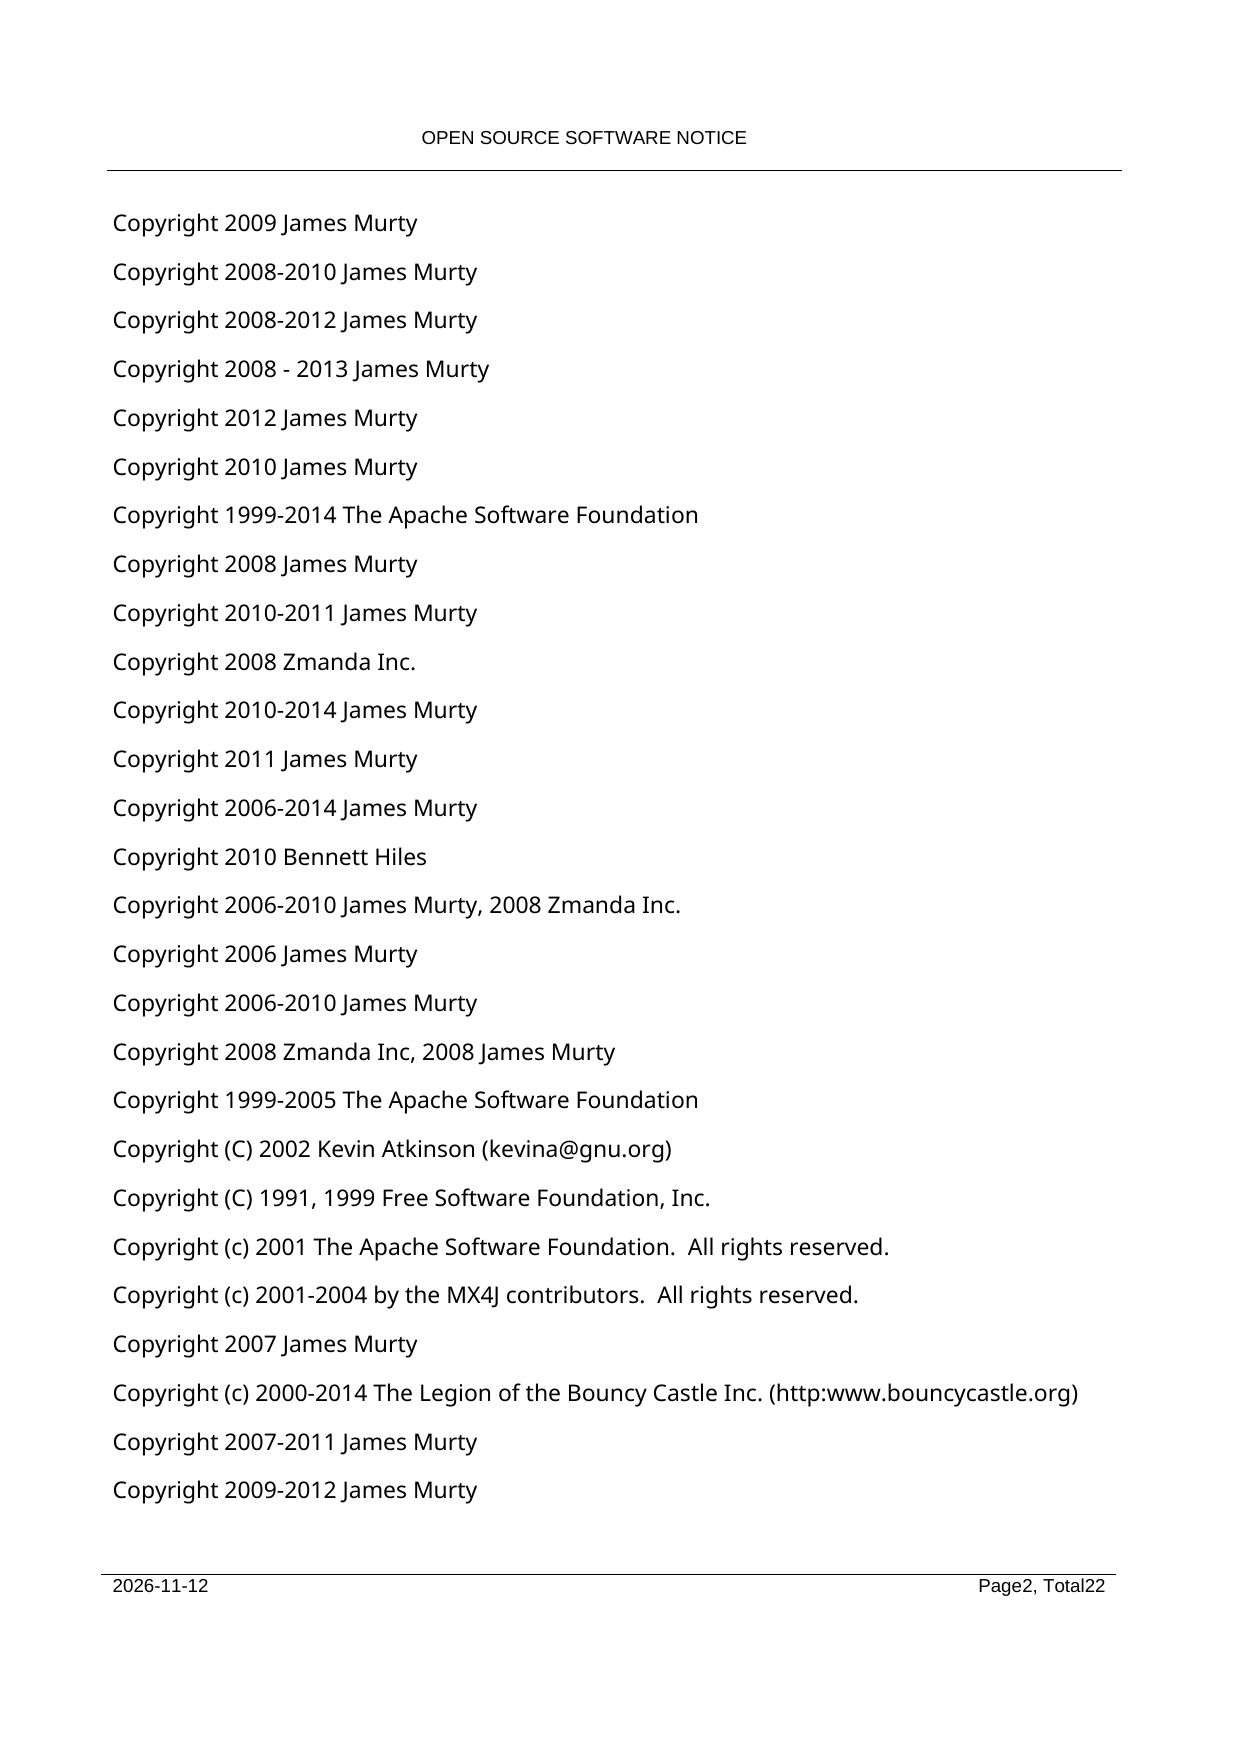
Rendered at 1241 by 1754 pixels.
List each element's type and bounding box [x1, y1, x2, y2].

text [112, 206, 1128, 1555]
